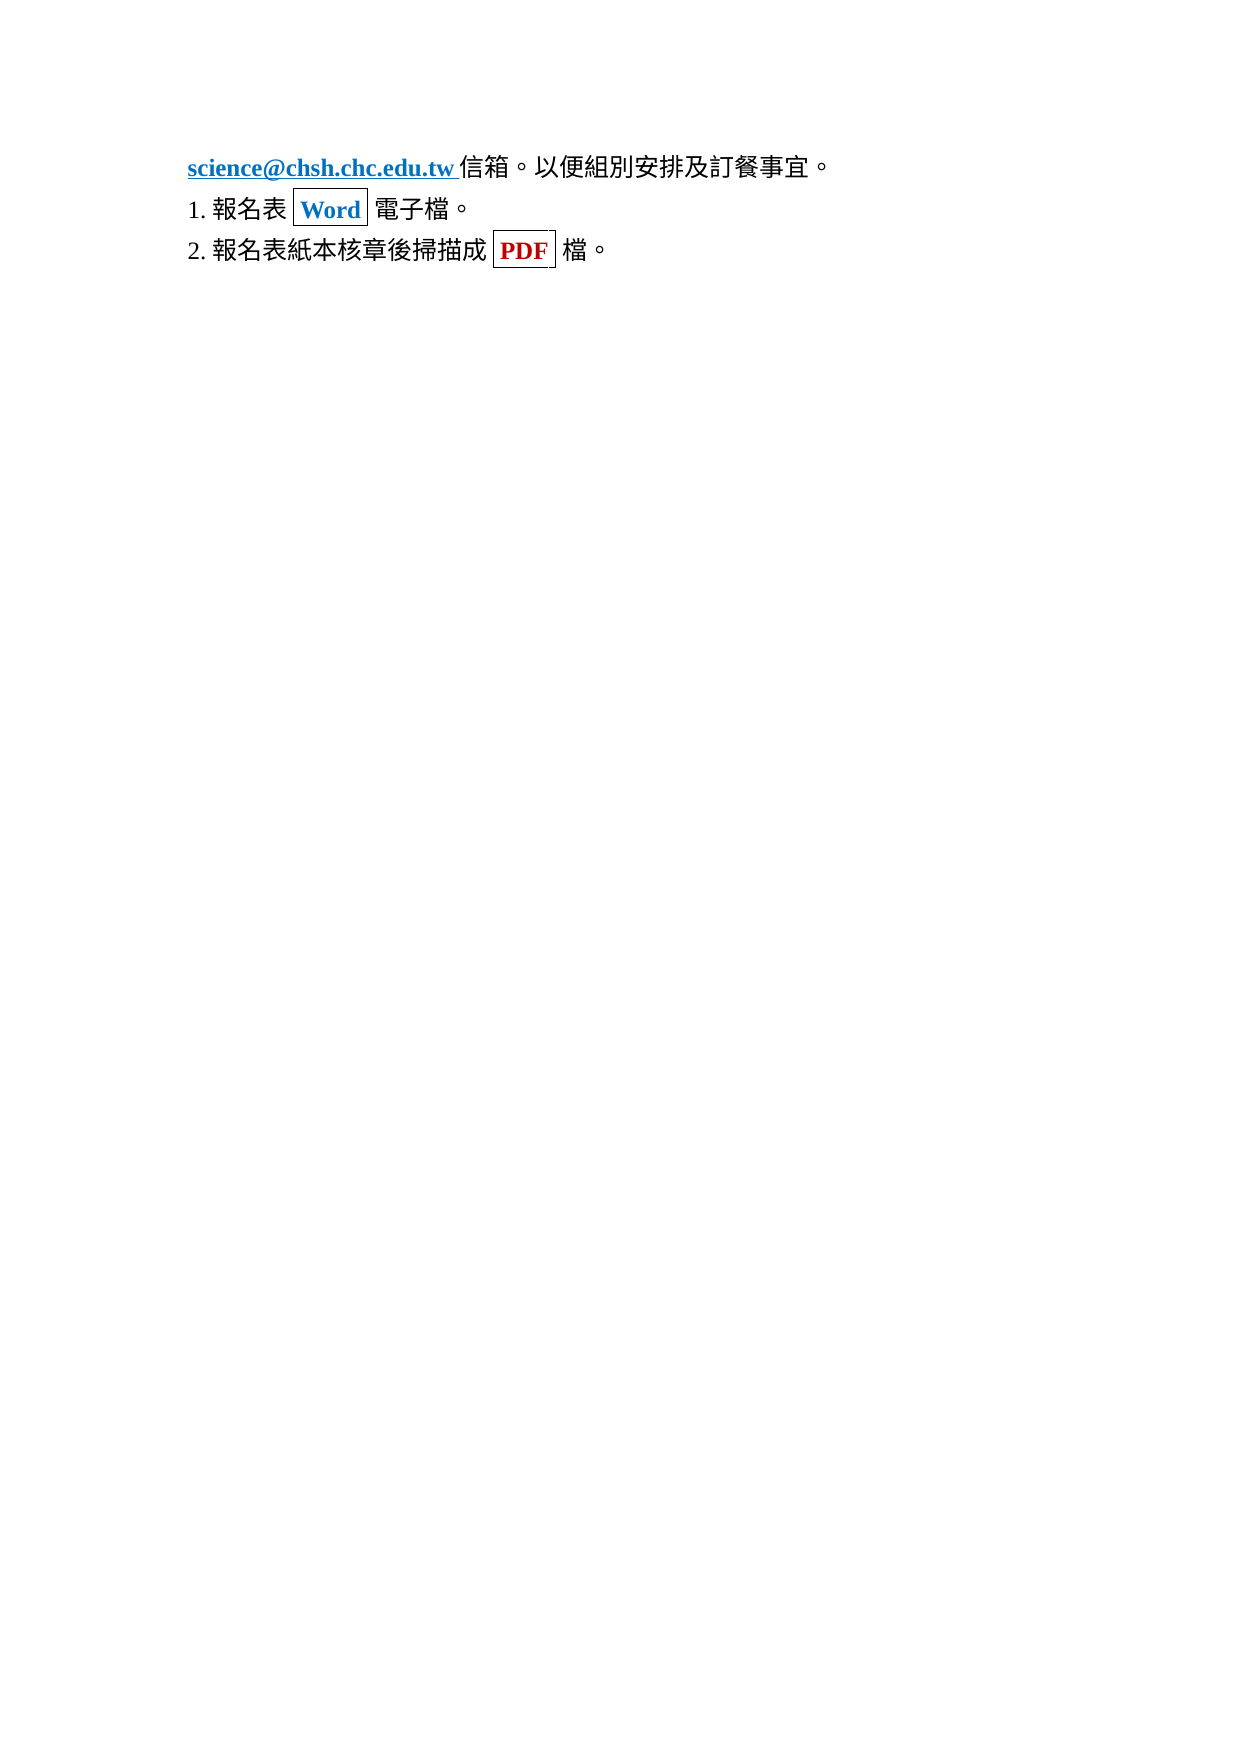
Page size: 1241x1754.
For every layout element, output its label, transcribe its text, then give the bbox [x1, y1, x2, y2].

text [187, 145, 1093, 186]
text 2. 報名表紙本核章後掃描成 PDF 檔。 [187, 228, 1093, 270]
text 1. 報名表 Word 電子檔。 [187, 186, 1093, 228]
